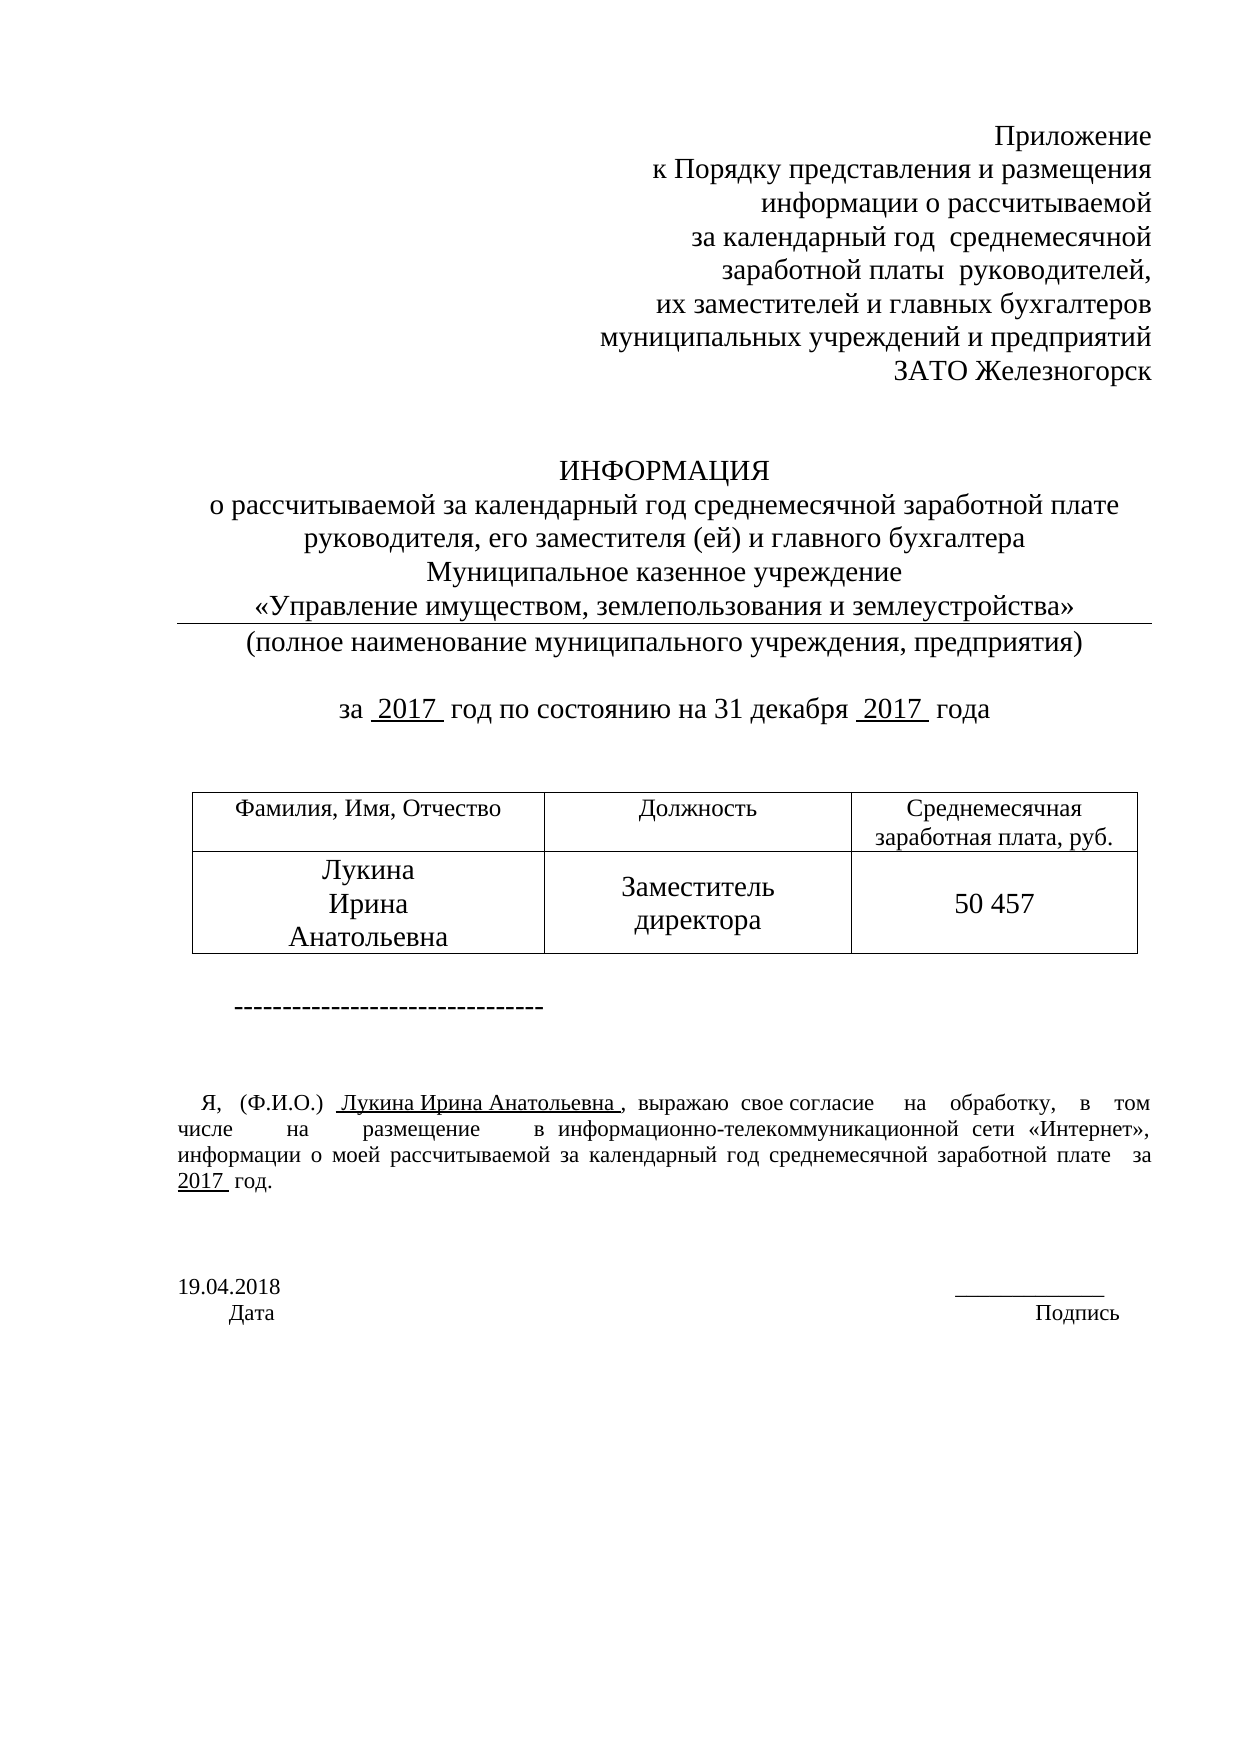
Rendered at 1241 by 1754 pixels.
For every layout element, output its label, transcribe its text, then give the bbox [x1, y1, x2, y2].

text к Порядку представления и размещения [177, 152, 1152, 185]
table_cell Заместитель директора [545, 852, 851, 953]
text -------------------------------- [177, 988, 1152, 1021]
text о рассчитываемой за календарный год среднемесячной заработной плате руководителя, его заместителя (ей) и главного бухгалтера [177, 487, 1152, 554]
text за календарный год среднемесячной [177, 219, 1152, 252]
text ЗАТО Железногорск [177, 353, 1152, 386]
text информации о рассчитываемой [177, 185, 1152, 219]
text Дата Подпись [177, 1299, 1152, 1326]
table_cell 50 457 [852, 852, 1137, 953]
table_header Фамилия, Имя, Отчество [193, 793, 544, 851]
text заработной платы руководителей, [177, 252, 1152, 286]
text муниципальных учреждений и предприятий [177, 319, 1152, 353]
text 19.04.2018 _____________ [177, 1273, 1152, 1299]
text «Управление имуществом, землепользования и землеустройства» [177, 588, 1152, 623]
text ИНФОРМАЦИЯ [177, 453, 1152, 487]
text (полное наименование муниципального учреждения, предприятия) [177, 624, 1152, 658]
table_cell Лукина Ирина Анатольевна [193, 852, 544, 953]
table_header Среднемесячная заработная плата, руб. [852, 793, 1137, 851]
text их заместителей и главных бухгалтеров [177, 286, 1152, 319]
text за 2017 год по состоянию на 31 декабря 2017 года [177, 691, 1152, 725]
text Муниципальное казенное учреждение [177, 554, 1152, 588]
table_header Должность [545, 793, 851, 851]
text Я, (Ф.И.О.) Лукина Ирина Анатольевна , выражаю свое согласие на обработку, в том числе на размещение в информационно-телекоммуникационной сети «Интернет», информации о моей рассчитываемой за календарный год среднемесячной заработной плате за 2017 год. [177, 1088, 1152, 1194]
text Приложение [177, 118, 1152, 152]
